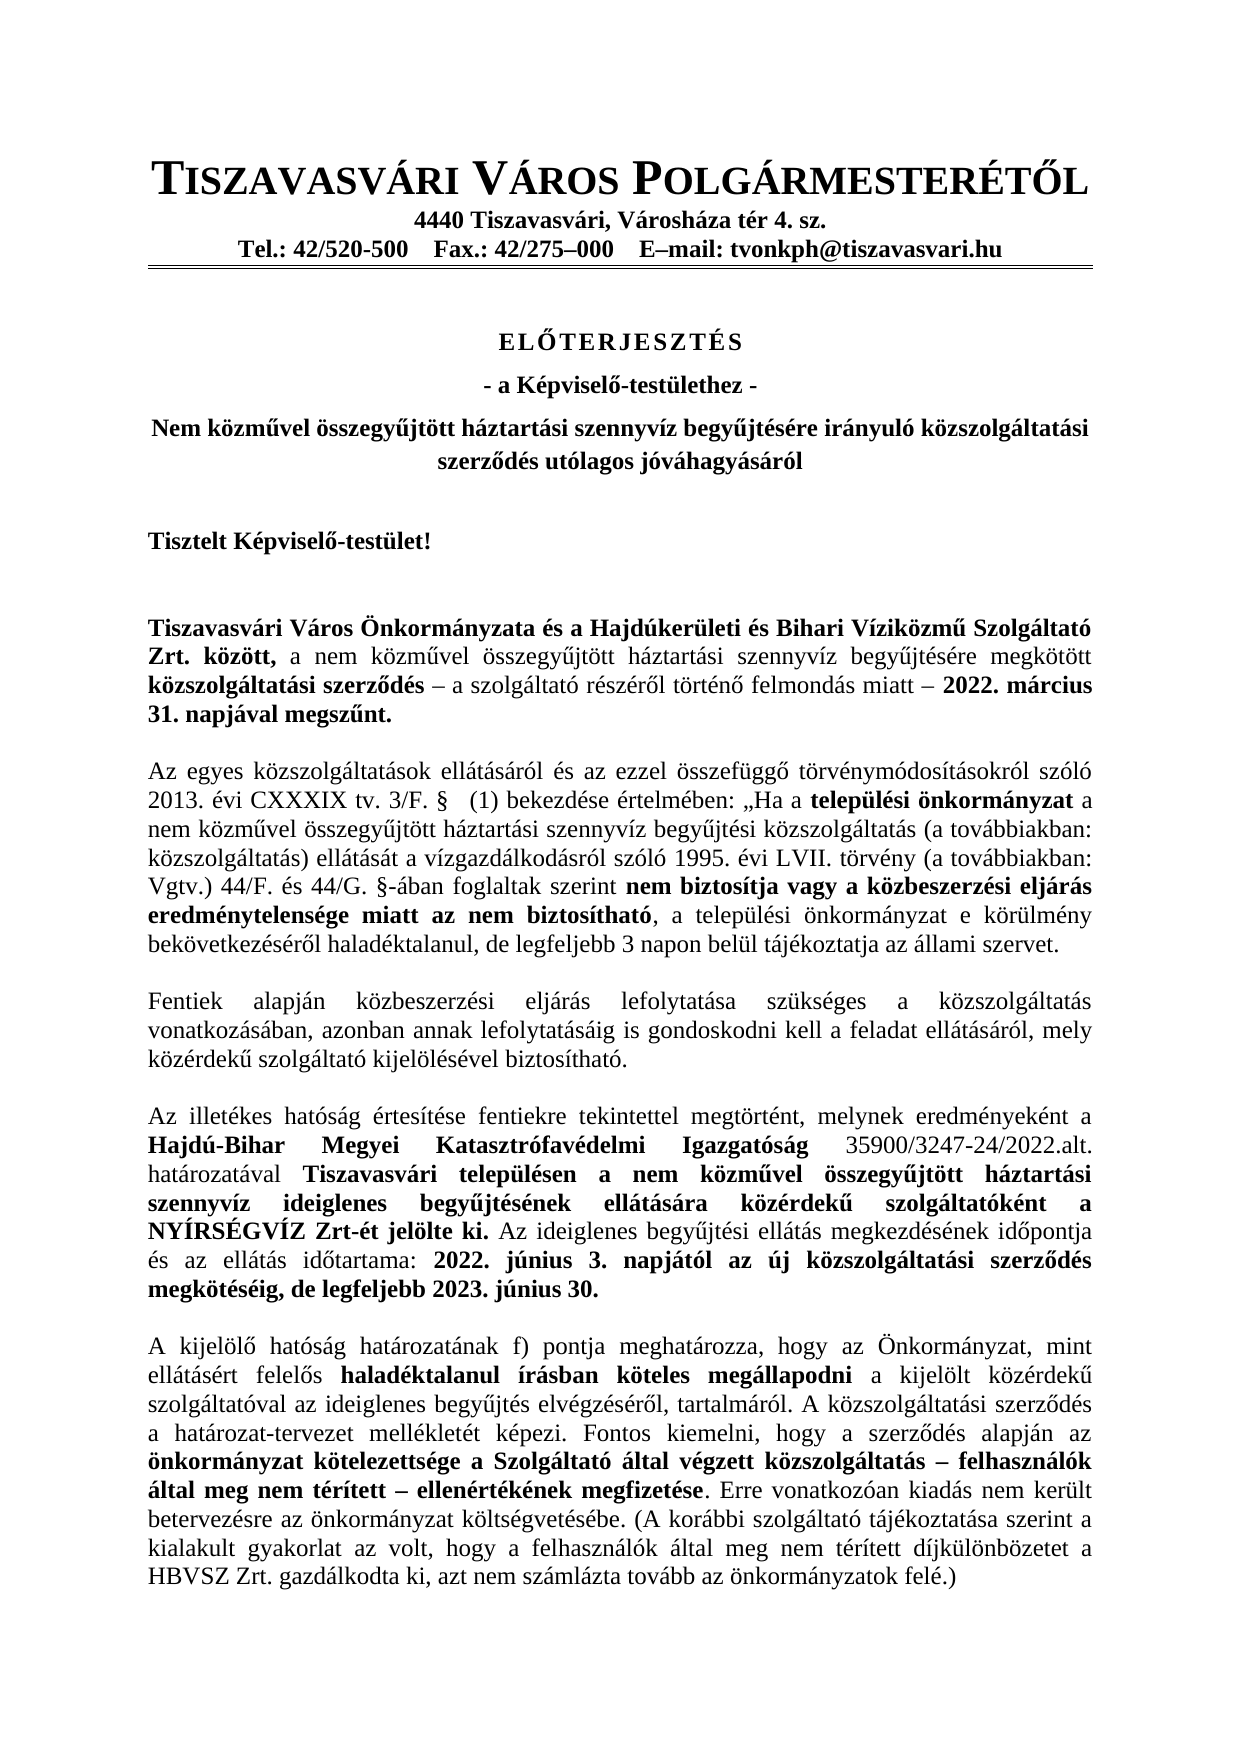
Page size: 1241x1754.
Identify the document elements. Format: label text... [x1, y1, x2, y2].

text ELŐTERJESZTÉS [148, 327, 1093, 356]
text Az egyes közszolgáltatások ellátásáról és az ezzel összefüggő törvénymódosításokról szóló 2013. évi CXXXIX tv. 3/F. § (1) bekezdése értelmében: „Ha a települési önkormányzat a nem közművel összegyűjtött háztartási szennyvíz begyűjtési közszolgáltatás (a továbbiakban: közszolgáltatás) ellátását a vízgazdálkodásról szóló 1995. évi LVII. törvény (a továbbiakban: Vgtv.) 44/F. és 44/G. §-ában foglaltak szerint nem biztosítja vagy a közbeszerzési eljárás eredménytelensége miatt az nem biztosítható, a települési önkormányzat e körülmény bekövetkezéséről haladéktalanul, de legfeljebb 3 napon belül tájékoztatja az állami szervet. [148, 756, 1093, 958]
text Az illetékes hatóság értesítése fentiekre tekintettel megtörtént, melynek eredményeként a Hajdú-Bihar Megyei Katasztrófavédelmi Igazgatóság 35900/3247-24/2022.alt. határozatával Tiszavasvári településen a nem közművel összegyűjtött háztartási szennyvíz ideiglenes begyűjtésének ellátására közérdekű szolgáltatóként a NYÍRSÉGVÍZ Zrt-ét jelölte ki. Az ideiglenes begyűjtési ellátás megkezdésének időpontja és az ellátás időtartama: 2022. június 3. napjától az új közszolgáltatási szerződés megkötéséig, de legfeljebb 2023. június 30. [148, 1101, 1093, 1303]
text Tel.: 42/520-500 Fax.: 42/275–000 E–mail: tvonkph@tiszavasvari.hu [148, 234, 1093, 265]
text Tiszavasvári Város Polgármesterétől [148, 148, 1093, 205]
text Nem közművel összegyűjtött háztartási szennyvíz begyűjtésére irányuló közszolgáltatási szerződés utólagos jóváhagyásáról [148, 413, 1093, 475]
text A kijelölő hatóság határozatának f) pontja meghatározza, hogy az Önkormányzat, mint ellátásért felelős haladéktalanul írásban köteles megállapodni a kijelölt közérdekű szolgáltatóval az ideiglenes begyűjtés elvégzéséről, tartalmáról. A közszolgáltatási szerződés a határozat-tervezet mellékletét képezi. Fontos kiemelni, hogy a szerződés alapján az önkormányzat kötelezettsége a Szolgáltató által végzett közszolgáltatás – felhasználók által meg nem térített – ellenértékének megfizetése. Erre vonatkozóan kiadás nem került betervezésre az önkormányzat költségvetésébe. (A korábbi szolgáltató tájékoztatása szerint a kialakult gyakorlat az volt, hogy a felhasználók által meg nem térített díjkülönbözetet a HBVSZ Zrt. gazdálkodta ki, azt nem számlázta tovább az önkormányzatok felé.) [148, 1331, 1093, 1590]
text Fentiek alapján közbeszerzési eljárás lefolytatása szükséges a közszolgáltatás vonatkozásában, azonban annak lefolytatásáig is gondoskodni kell a feladat ellátásáról, mely közérdekű szolgáltató kijelölésével biztosítható. [148, 986, 1093, 1073]
text 4440 Tiszavasvári, Városháza tér 4. sz. [148, 205, 1093, 234]
text Tisztelt Képviselő-testület! [148, 526, 1093, 555]
text Tiszavasvári Város Önkormányzata és a Hajdúkerületi és Bihari Víziközmű Szolgáltató Zrt. között, a nem közművel összegyűjtött háztartási szennyvíz begyűjtésére megkötött közszolgáltatási szerződés – a szolgáltató részéről történő felmondás miatt – 2022. március 31. napjával megszűnt. [148, 613, 1093, 728]
text - a Képviselő-testülethez - [148, 370, 1093, 399]
